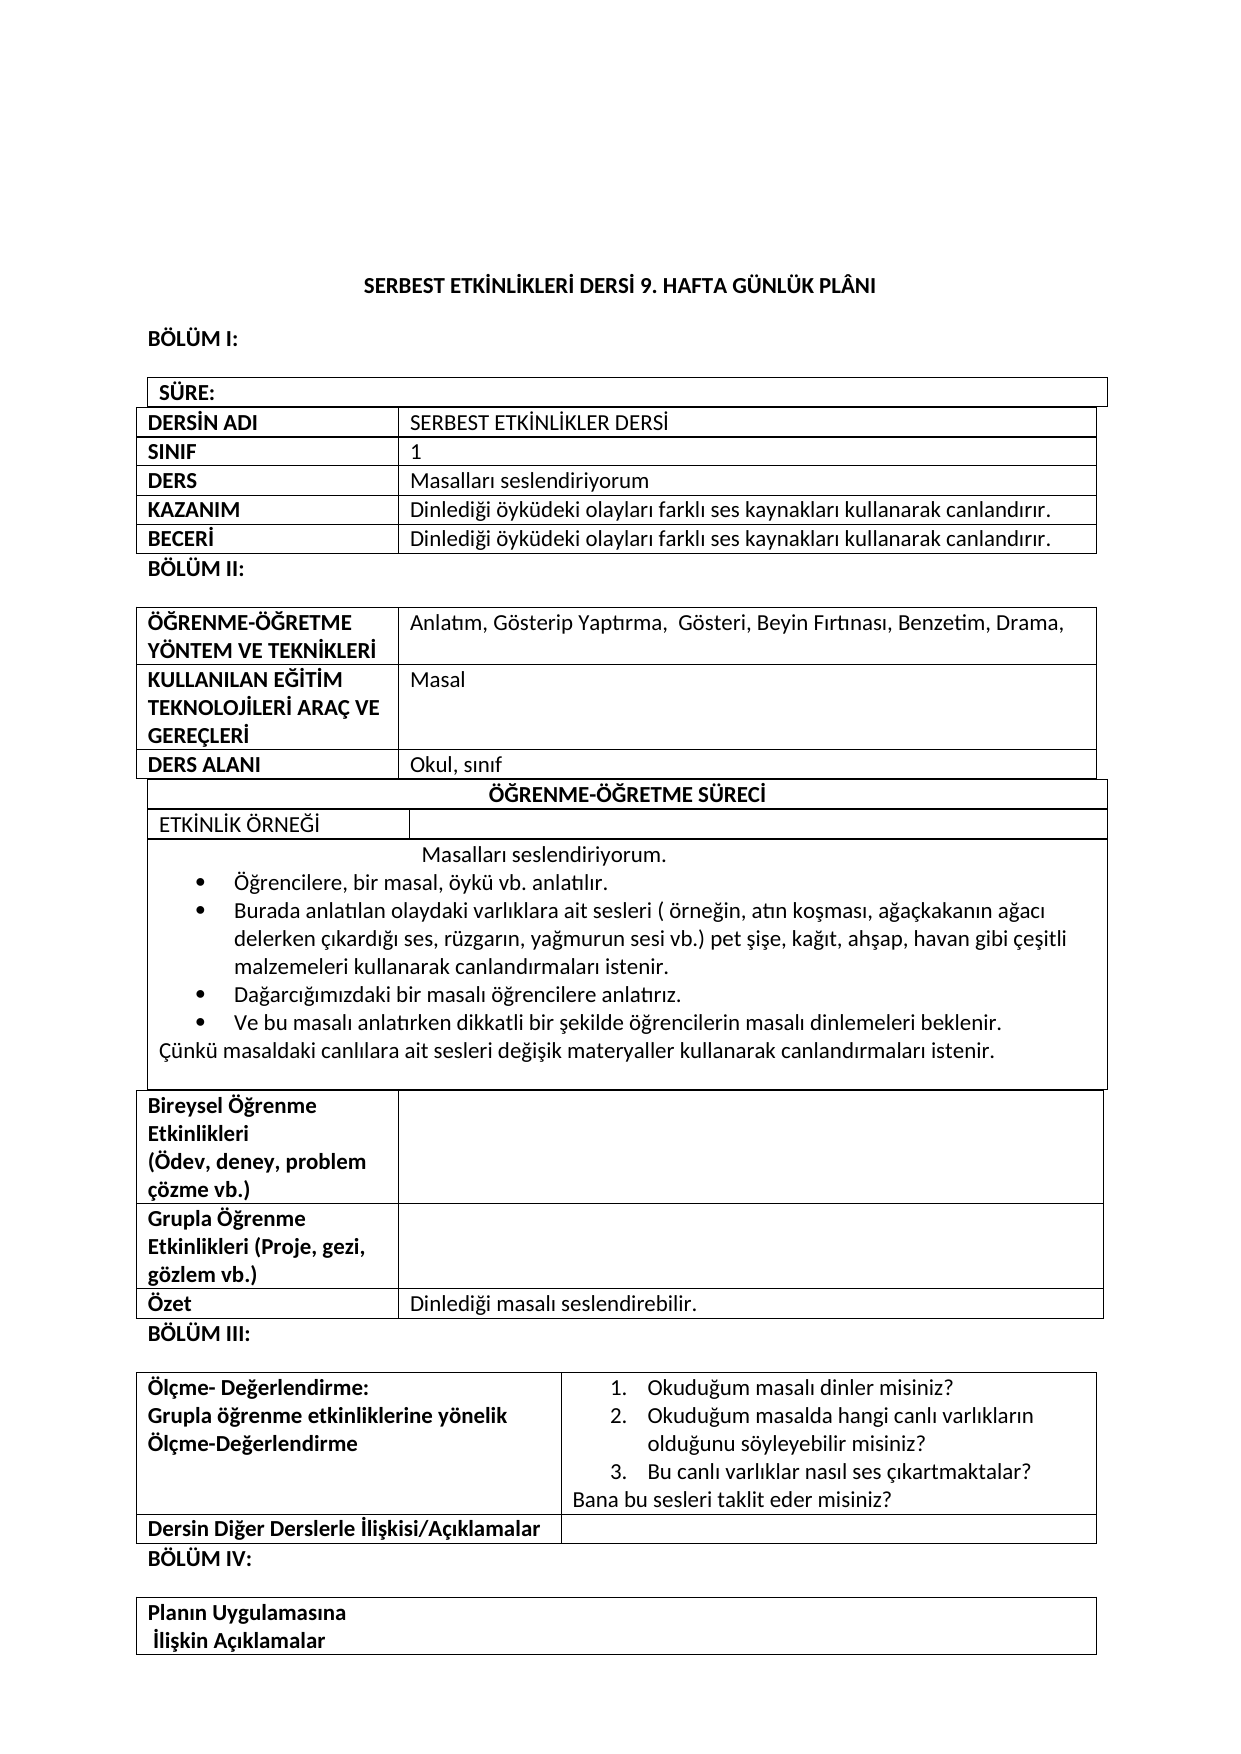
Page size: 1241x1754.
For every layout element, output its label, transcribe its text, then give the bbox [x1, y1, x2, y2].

table_cell Dinlediği öyküdeki olayları farklı ses kaynakları kullanarak canlandırır. [399, 496, 1096, 523]
table_header Okuduğum masalı dinler misiniz? Okuduğum masalda hangi canlı varlıkların olduğunu söyleyebilir misiniz? Bu canlı varlıklar nasıl ses çıkartmaktalar? Bana bu sesleri taklit eder misiniz? [562, 1373, 1096, 1513]
table_cell DERS [137, 466, 398, 494]
table_cell KULLANILAN EĞİTİM TEKNOLOJİLERİ ARAÇ VE GEREÇLERİ [137, 665, 398, 749]
text BÖLÜM IV: [148, 1544, 1093, 1572]
table_header SERBEST ETKİNLİKLER DERSİ [399, 408, 1096, 436]
table_header [399, 1091, 1103, 1203]
table_cell SINIF [137, 438, 398, 465]
table_header Ölçme- Değerlendirme: Grupla öğrenme etkinliklerine yönelik Ölçme-Değerlendirme [137, 1373, 561, 1513]
table_header SÜRE: [148, 378, 1107, 406]
table_cell Dinlediği öyküdeki olayları farklı ses kaynakları kullanarak canlandırır. [399, 525, 1096, 553]
table_cell Dinlediği masalı seslendirebilir. [399, 1289, 1103, 1318]
table_header DERSİN ADI [137, 408, 398, 436]
table_cell KAZANIM [137, 496, 398, 523]
text BÖLÜM II: [148, 554, 1093, 582]
table_cell BECERİ [137, 525, 398, 553]
table_cell Okul, sınıf [399, 750, 1096, 778]
table_header ÖĞRENME-ÖĞRETME YÖNTEM VE TEKNİKLERİ [137, 608, 398, 664]
table_header Masalları seslendiriyorum. Öğrencilere, bir masal, öykü vb. anlatılır. Burada anlatılan olaydaki varlıklara ait sesleri ( örneğin, atın koşması, ağaçkakanın ağacı delerken çıkardığı ses, rüzgarın, yağmurun sesi vb.) pet şişe, kağıt, ahşap, havan gibi çeşitli malzemeleri kullanarak canlandırmaları istenir. Dağarcığımızdaki bir masalı öğrencilere anlatırız. Ve bu masalı anlatırken dikkatli bir şekilde öğrencilerin masalı dinlemeleri beklenir. Çünkü masaldaki canlılara ait sesleri değişik materyaller kullanarak canlandırmaları istenir. [148, 840, 1107, 1089]
table_header Anlatım, Gösterip Yaptırma, Gösteri, Beyin Fırtınası, Benzetim, Drama, [399, 608, 1096, 664]
table_header ÖĞRENME-ÖĞRETME SÜRECİ [148, 780, 1107, 808]
text BÖLÜM III: [148, 1319, 1093, 1347]
table_cell 1 [399, 438, 1096, 465]
table_cell Masal [399, 665, 1096, 749]
table_header ETKİNLİK ÖRNEĞİ [148, 810, 409, 838]
text SERBEST ETKİNLİKLERİ DERSİ 9. HAFTA GÜNLÜK PLÂNI [148, 271, 1093, 299]
table_cell Grupla Öğrenme Etkinlikleri (Proje, gezi, gözlem vb.) [137, 1204, 398, 1288]
table_cell [399, 1204, 1103, 1288]
table_cell Dersin Diğer Derslerle İlişkisi/Açıklamalar [137, 1515, 561, 1543]
table_cell DERS ALANI [137, 750, 398, 778]
text BÖLÜM I: [148, 324, 1093, 352]
table_header Bireysel Öğrenme Etkinlikleri (Ödev, deney, problem çözme vb.) [137, 1091, 398, 1203]
table_cell Masalları seslendiriyorum [399, 466, 1096, 494]
table_header Planın Uygulamasına İlişkin Açıklamalar [137, 1598, 1096, 1654]
table_cell Özet [137, 1289, 398, 1318]
table_header [410, 810, 1107, 838]
table_cell [562, 1515, 1096, 1543]
